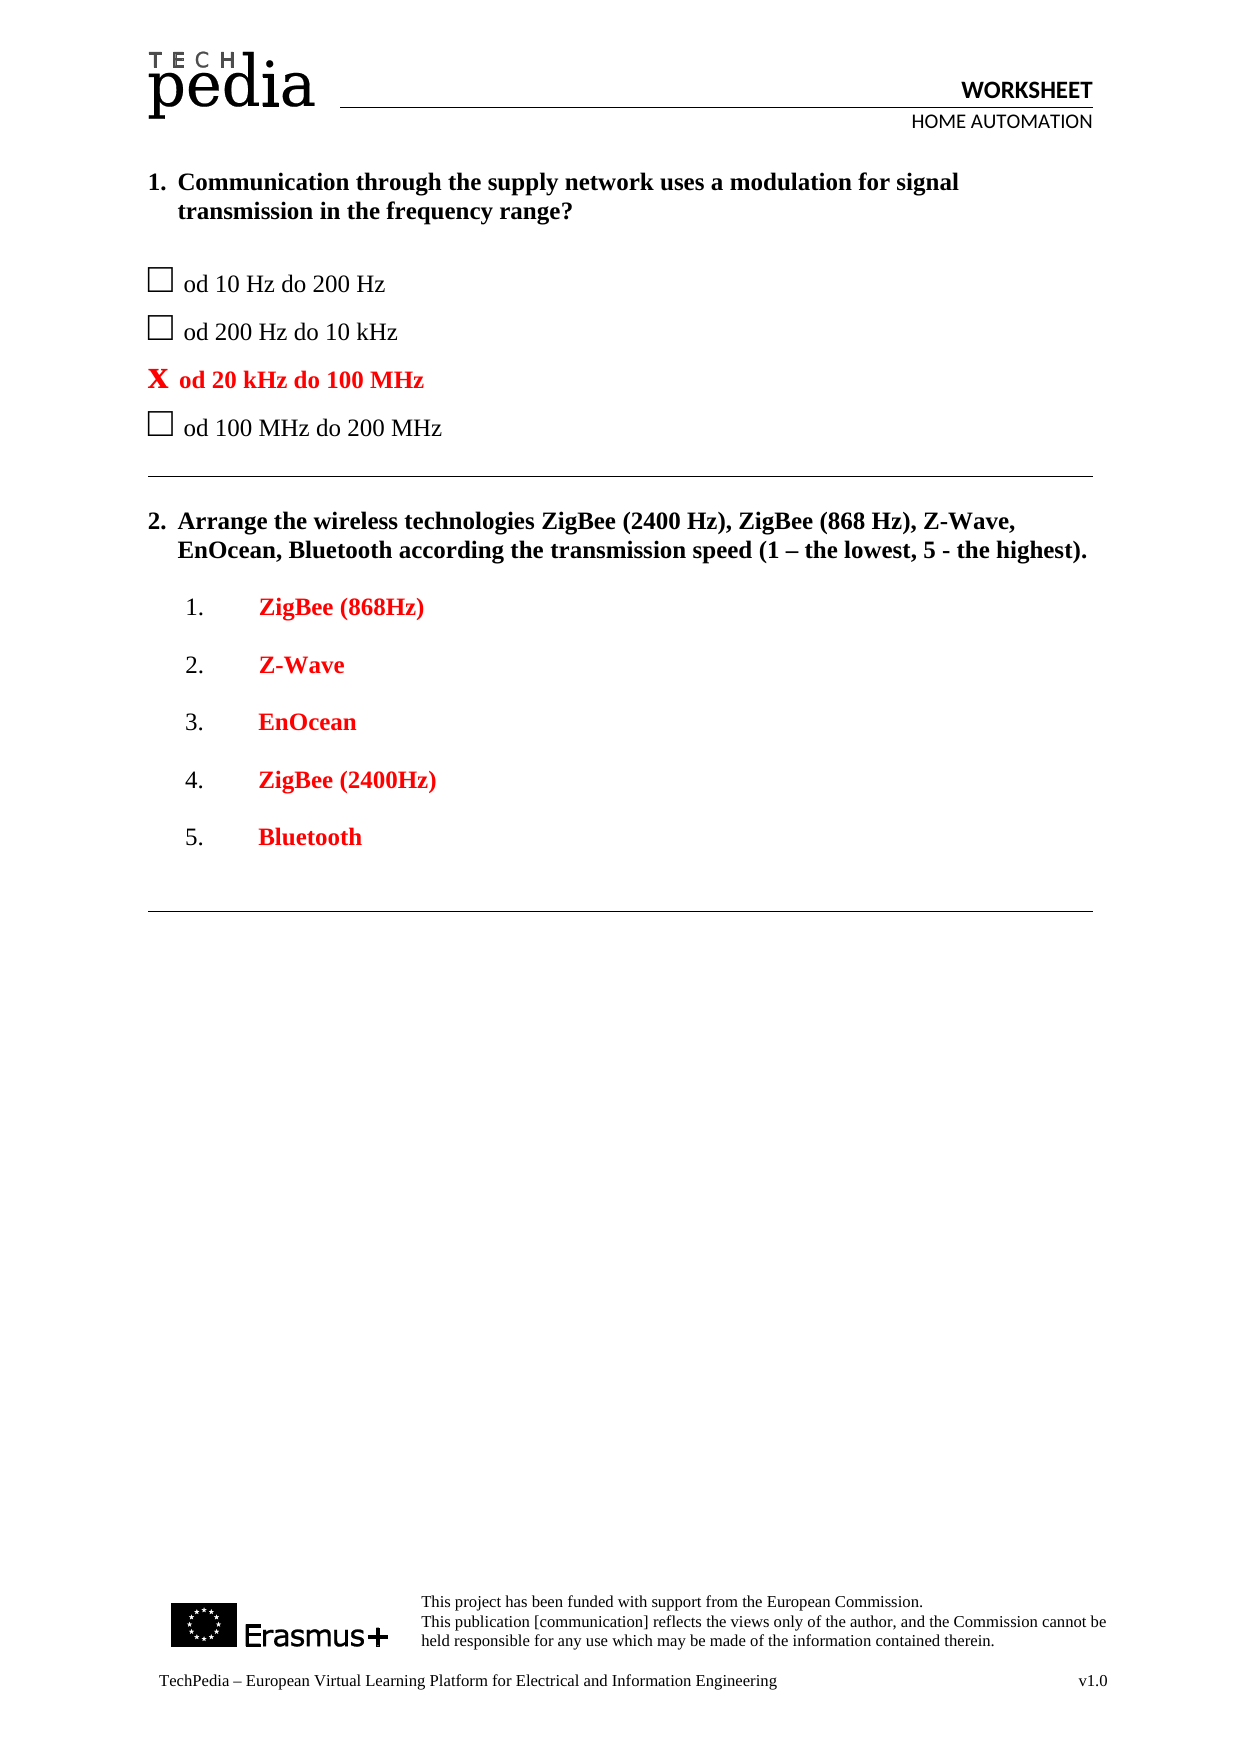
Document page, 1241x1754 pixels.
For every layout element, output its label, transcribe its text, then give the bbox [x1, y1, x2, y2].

list Z-Wave [185, 650, 1093, 678]
list ZigBee (868Hz) [185, 592, 1093, 621]
text □ od 10 Hz do 200 Hz [148, 254, 1093, 302]
list Bluetooth [185, 822, 1093, 851]
list EnOcean [185, 707, 1093, 736]
text x od 20 kHz do 100 MHz [148, 349, 1093, 397]
text Communication through the supply network uses a modulation for signal transmission in the frequency range? [148, 167, 1093, 225]
text □ od 200 Hz do 10 kHz [148, 302, 1093, 349]
text □ od 100 MHz do 200 MHz [148, 397, 1093, 445]
list ZigBee (2400Hz) [185, 765, 1093, 793]
text Arrange the wireless technologies ZigBee (2400 Hz), ZigBee (868 Hz), Z-Wave, EnOcean, Bluetooth according the transmission speed (1 – the lowest, 5 - the highest). [148, 506, 1093, 563]
